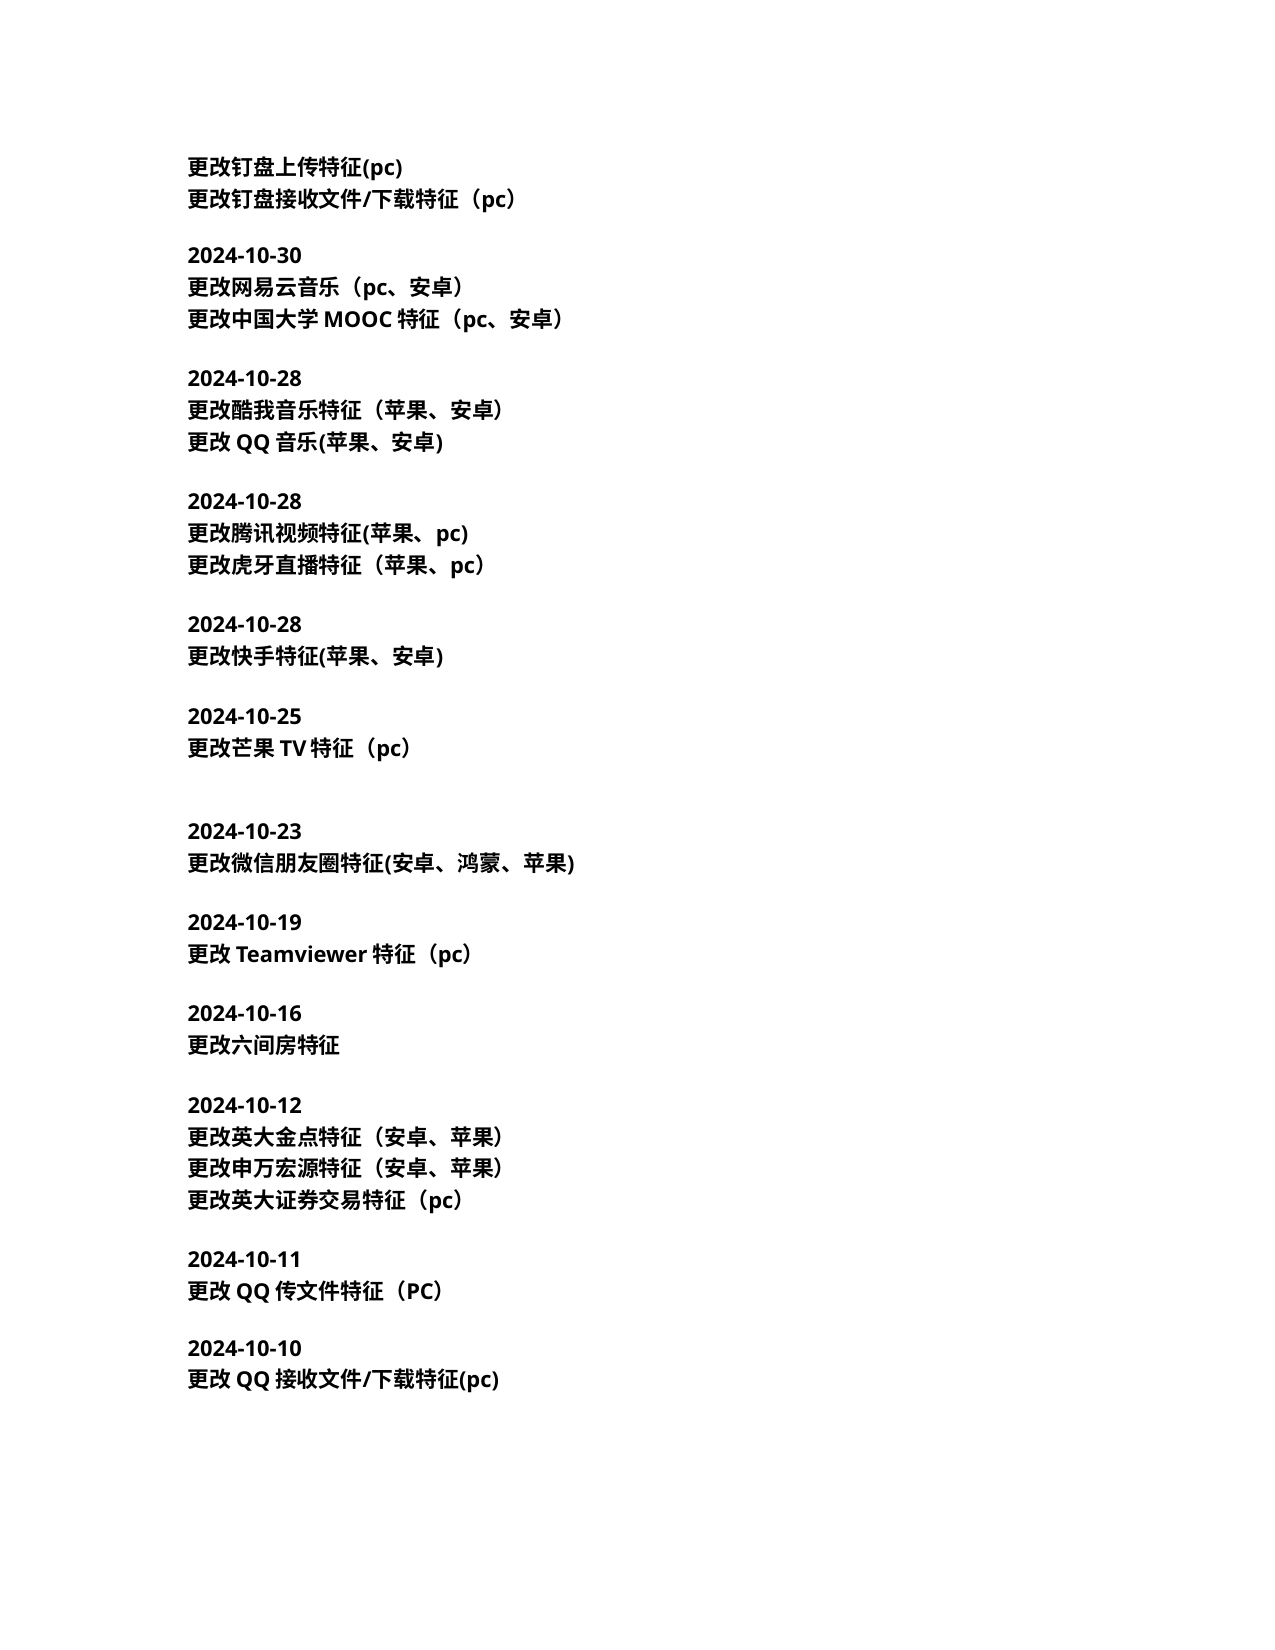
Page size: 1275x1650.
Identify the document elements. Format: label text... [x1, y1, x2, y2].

text 更改QQ传文件特征（PC） [187, 1274, 1087, 1306]
text 2024-10-28 [187, 609, 1087, 639]
text 更改中国大学MOOC特征（pc、安卓） [187, 302, 1087, 333]
text 2024-10-16 [187, 998, 1087, 1028]
text 更改虎牙直播特征（苹果、pc） [187, 548, 1087, 580]
text 2024-10-28 [187, 486, 1087, 516]
text 更改申万宏源特征（安卓、苹果） [187, 1151, 1087, 1183]
text 更改网易云音乐（pc、安卓） [187, 270, 1087, 302]
text 更改六间房特征 [187, 1028, 1087, 1060]
text 2024-10-25 [187, 701, 1087, 731]
text 更改QQ音乐(苹果、安卓) [187, 425, 1087, 457]
text 更改腾讯视频特征(苹果、pc) [187, 516, 1087, 548]
text 2024-10-30 [187, 240, 1087, 270]
text 更改英大证券交易特征（pc） [187, 1183, 1087, 1214]
text 更改芒果TV特征（pc） [187, 731, 1087, 762]
text 2024-10-10 [187, 1333, 1087, 1362]
text 更改酷我音乐特征（苹果、安卓） [187, 393, 1087, 425]
text 2024-10-19 [187, 907, 1087, 937]
text 更改QQ接收文件/下载特征(pc) [187, 1362, 1087, 1394]
text 更改钉盘上传特征(pc) [187, 150, 1087, 182]
text 2024-10-23 [187, 816, 1087, 846]
text 更改微信朋友圈特征(安卓、鸿蒙、苹果) [187, 846, 1087, 877]
text 更改钉盘接收文件/下载特征（pc） [187, 182, 1087, 213]
text 2024-10-11 [187, 1244, 1087, 1274]
text 2024-10-12 [187, 1090, 1087, 1119]
text 更改英大金点特征（安卓、苹果） [187, 1119, 1087, 1151]
text 2024-10-28 [187, 363, 1087, 393]
text 更改快手特征(苹果、安卓) [187, 639, 1087, 671]
text 更改Teamviewer特征（pc） [187, 937, 1087, 969]
